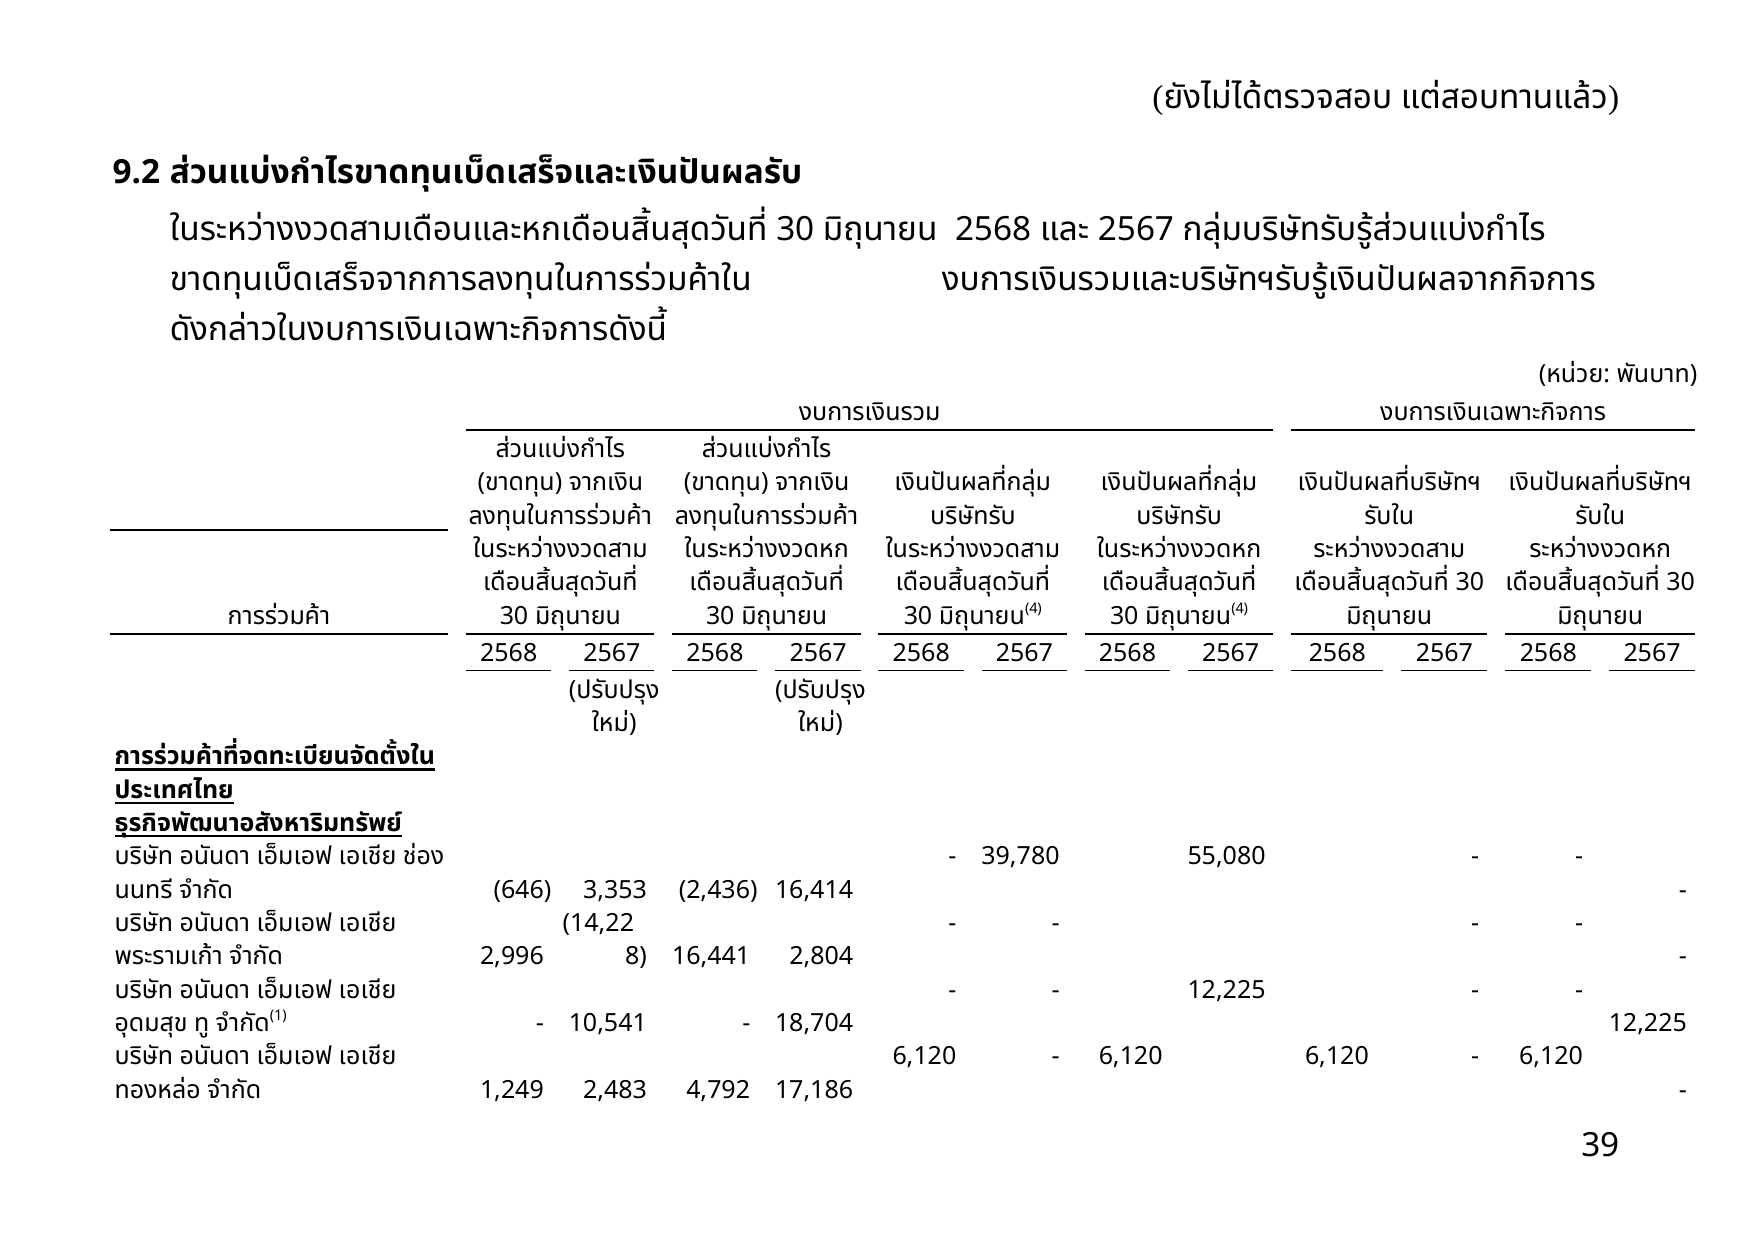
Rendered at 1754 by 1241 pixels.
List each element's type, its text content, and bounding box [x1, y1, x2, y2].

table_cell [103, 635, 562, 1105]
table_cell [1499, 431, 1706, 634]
text ในระหว่างงวดสามเดือนและหกเดือนสิ้นสุดวันที่ 30 มิถุนายน 2568 และ 2567 กลุ่มบริษัทรับรู้ส่วนแบ่งกำไรขาดทุนเบ็ดเสร็จจากการลงทุนในการร่วมค้าใน งบการเงินรวมและบริษัทฯรับรู้เงินปันผลจากกิจการดังกล่าวในงบการเงินเฉพาะกิจการดังนี้ [112, 204, 1619, 356]
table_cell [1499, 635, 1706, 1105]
text (หน่วย: พันบาท) [112, 356, 1697, 394]
text 9.2 ส่วนแบ่งกำไรขาดทุนเบ็ดเสร็จและเงินปันผลรับ [112, 147, 1619, 198]
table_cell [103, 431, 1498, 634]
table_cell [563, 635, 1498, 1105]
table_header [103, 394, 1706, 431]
